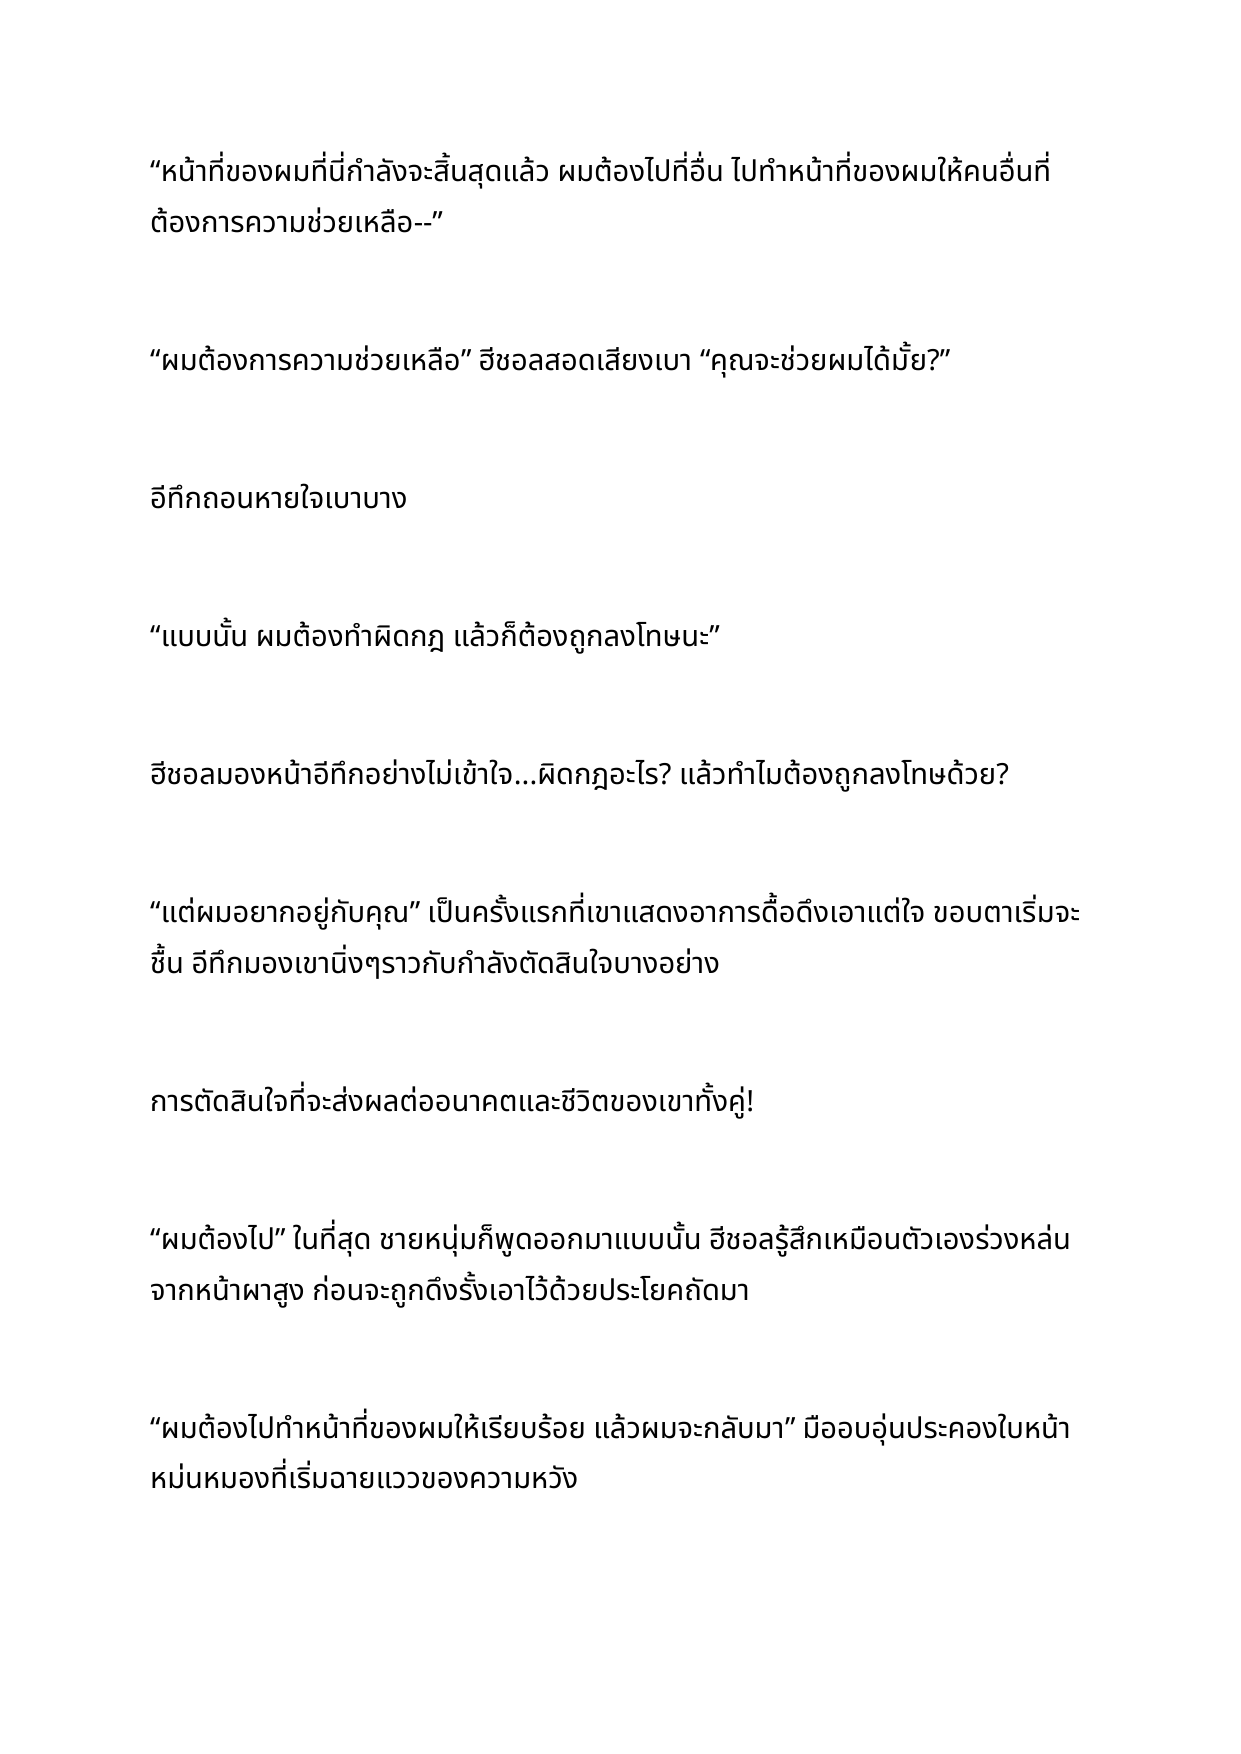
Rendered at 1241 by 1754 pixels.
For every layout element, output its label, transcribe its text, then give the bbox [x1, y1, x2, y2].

text “แต่ผมอยากอยู่กับคุณ” เป็นครั้งแรกที่เขาแสดงอาการดื้อดึงเอาแต่ใจ ขอบตาเริ่มจะชื้น อีทึกมองเขานิ่งๆราวกับกำลังตัดสินใจบางอย่าง [150, 891, 1090, 986]
text การตัดสินใจที่จะส่งผลต่ออนาคตและชีวิตของเขาทั้งคู่! [150, 1080, 1090, 1124]
text “ผมต้องไปทำหน้าที่ของผมให้เรียบร้อย แล้วผมจะกลับมา” มืออบอุ่นประคองใบหน้าหม่นหมองที่เริ่มฉายแววของความหวัง [150, 1407, 1090, 1502]
text “หน้าที่ของผมที่นี่กำลังจะสิ้นสุดแล้ว ผมต้องไปที่อื่น ไปทำหน้าที่ของผมให้คนอื่นที่ต้องการความช่วยเหลือ--” [150, 150, 1090, 245]
text “แบบนั้น ผมต้องทำผิดกฎ แล้วก็ต้องถูกลงโทษนะ” [150, 615, 1090, 659]
text “ผมต้องไป” ในที่สุด ชายหนุ่มก็พูดออกมาแบบนั้น ฮีชอลรู้สึกเหมือนตัวเองร่วงหล่นจากหน้าผาสูง ก่อนจะถูกดึงรั้งเอาไว้ด้วยประโยคถัดมา [150, 1218, 1090, 1313]
text “ผมต้องการความช่วยเหลือ” ฮีชอลสอดเสียงเบา “คุณจะช่วยผมได้มั้ย?” [150, 339, 1090, 383]
text อีทึกถอนหายใจเบาบาง [150, 477, 1090, 521]
text ฮีชอลมองหน้าอีทึกอย่างไม่เข้าใจ...ผิดกฎอะไร? แล้วทำไมต้องถูกลงโทษด้วย? [150, 753, 1090, 797]
